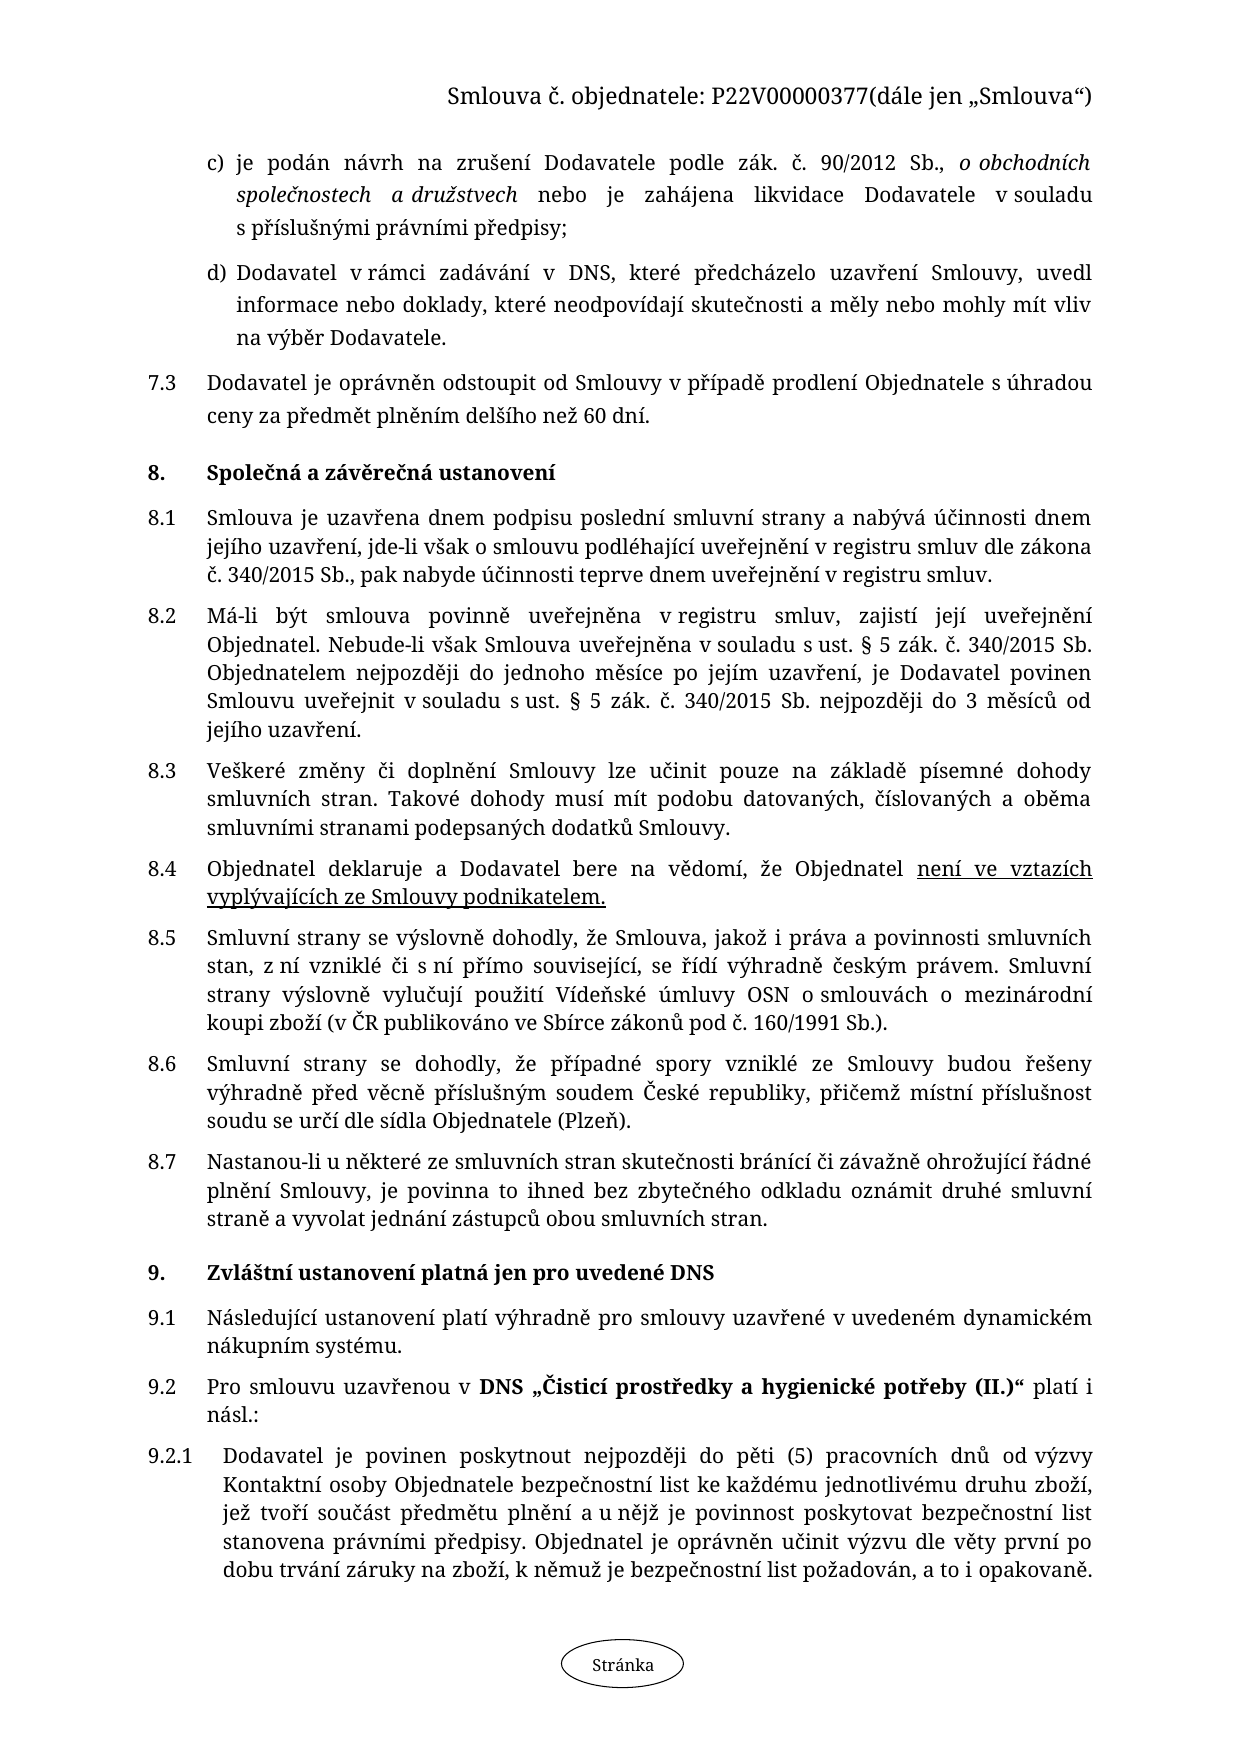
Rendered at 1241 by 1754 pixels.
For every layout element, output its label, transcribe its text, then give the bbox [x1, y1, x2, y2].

list Pro smlouvu uzavřenou v DNS „Čisticí prostředky a hygienické potřeby (II.)“ platí i násl.: [148, 1372, 1093, 1429]
list je podán návrh na zrušení Dodavatele podle zák. č. 90/2012 Sb., o obchodních společnostech a družstvech nebo je zahájena likvidace Dodavatele v souladu s příslušnými právními předpisy; [207, 148, 1093, 241]
list Nastanou-li u některé ze smluvních stran skutečnosti bránící či závažně ohrožující řádné plnění Smlouvy, je povinna to ihned bez zbytečného odkladu oznámit druhé smluvní straně a vyvolat jednání zástupců obou smluvních stran. [148, 1147, 1093, 1233]
list Smlouva je uzavřena dnem podpisu poslední smluvní strany a nabývá účinnosti dnem jejího uzavření, jde-li však o smlouvu podléhající uveřejnění v registru smluv dle zákona č. 340/2015 Sb., pak nabyde účinnosti teprve dnem uveřejnění v registru smluv. [148, 503, 1093, 589]
list Objednatel deklaruje a Dodavatel bere na vědomí, že Objednatel není ve vztazích vyplývajících ze Smlouvy podnikatelem. [148, 854, 1093, 911]
list Má-li být smlouva povinně uveřejněna v registru smluv, zajistí její uveřejnění Objednatel. Nebude-li však Smlouva uveřejněna v souladu s ust. § 5 zák. č. 340/2015 Sb. Objednatelem nejpozději do jednoho měsíce po jejím uzavření, je Dodavatel povinen Smlouvu uveřejnit v souladu s ust. § 5 zák. č. 340/2015 Sb. nejpozději do 3 měsíců od jejího uzavření. [148, 601, 1093, 743]
list Následující ustanovení platí výhradně pro smlouvy uzavřené v uvedeném dynamickém nákupním systému. [148, 1303, 1093, 1359]
list Smluvní strany se dohodly, že případné spory vzniklé ze Smlouvy budou řešeny výhradně před věcně příslušným soudem České republiky, přičemž místní příslušnost soudu se určí dle sídla Objednatele (Plzeň). [148, 1049, 1093, 1135]
list Veškeré změny či doplnění Smlouvy lze učinit pouze na základě písemné dohody smluvních stran. Takové dohody musí mít podobu datovaných, číslovaných a oběma smluvními stranami podepsaných dodatků Smlouvy. [148, 756, 1093, 841]
list Dodavatel v rámci zadávání v DNS, které předcházelo uzavření Smlouvy, uvedl informace nebo doklady, které neodpovídají skutečnosti a měly nebo mohly mít vliv na výběr Dodavatele. [207, 258, 1093, 352]
list Smluvní strany se výslovně dohodly, že Smlouva, jakož i práva a povinnosti smluvních stan, z ní vzniklé či s ní přímo související, se řídí výhradně českým právem. Smluvní strany výslovně vylučují použití Vídeňské úmluvy OSN o smlouvách o mezinárodní koupi zboží (v ČR publikováno ve Sbírce zákonů pod č. 160/1991 Sb.). [148, 923, 1093, 1037]
list Dodavatel je oprávněn odstoupit od Smlouvy v případě prodlení Objednatele s úhradou ceny za předmět plněním delšího než 60 dní. [148, 368, 1093, 429]
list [148, 1441, 1093, 1584]
list Společná a závěrečná ustanovení [148, 458, 1093, 487]
list Zvláštní ustanovení platná jen pro uvedené DNS [148, 1258, 1093, 1286]
